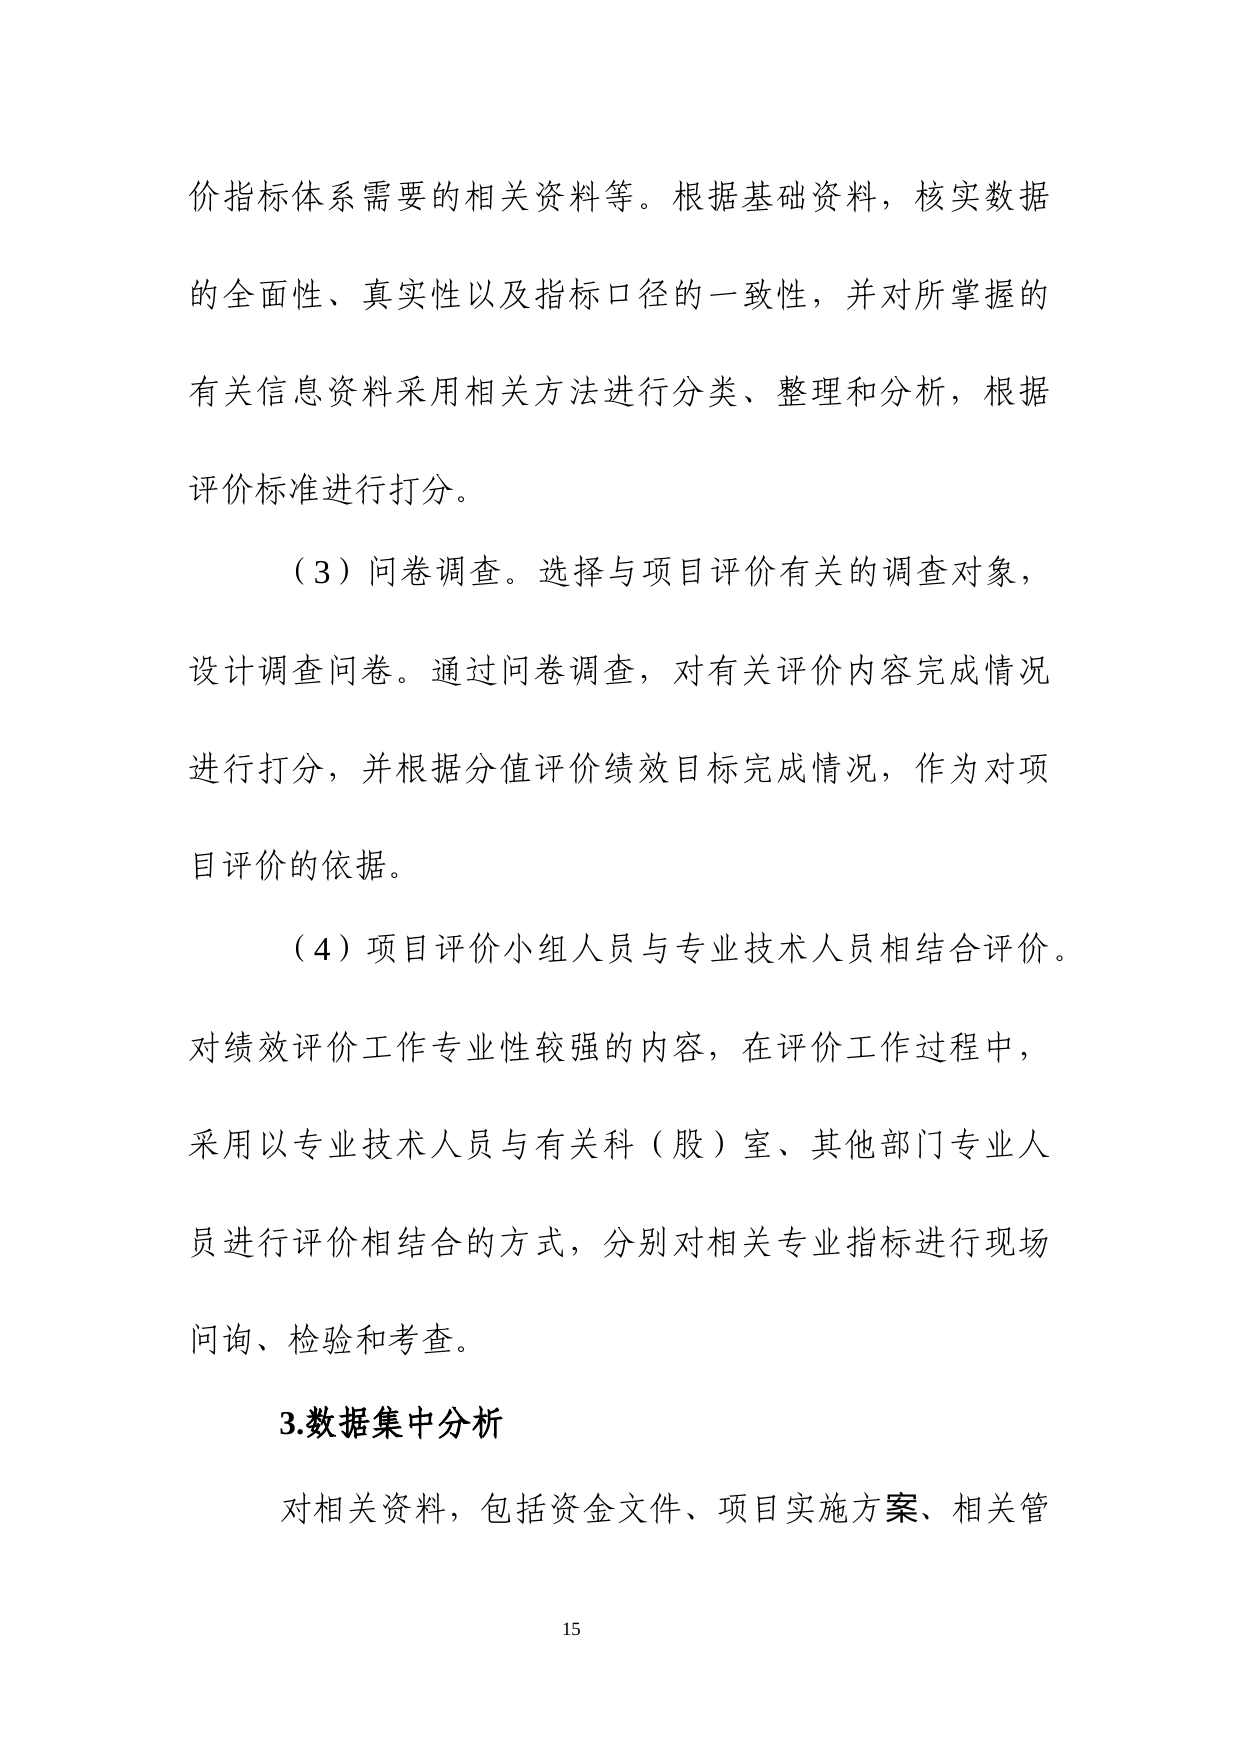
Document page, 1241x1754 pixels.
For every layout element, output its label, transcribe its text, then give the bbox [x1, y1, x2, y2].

text （3）问卷调查。选择与项目评价有关的调查对象，设计调查问卷。通过问卷调查，对有关评价内容完成情况进行打分，并根据分值评价绩效目标完成情况，作为对项目评价的依据。 [187, 538, 1053, 896]
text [187, 1474, 1053, 1539]
text （4）项目评价小组人员与专业技术人员相结合评价。对绩效评价工作专业性较强的内容，在评价工作过程中，采用以专业技术人员与有关科（股）室、其他部门专业人员进行评价相结合的方式，分别对相关专业指标进行现场问询、检验和考查。 [187, 915, 1053, 1370]
text 3.数据集中分析 [187, 1389, 1053, 1454]
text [187, 162, 1053, 519]
